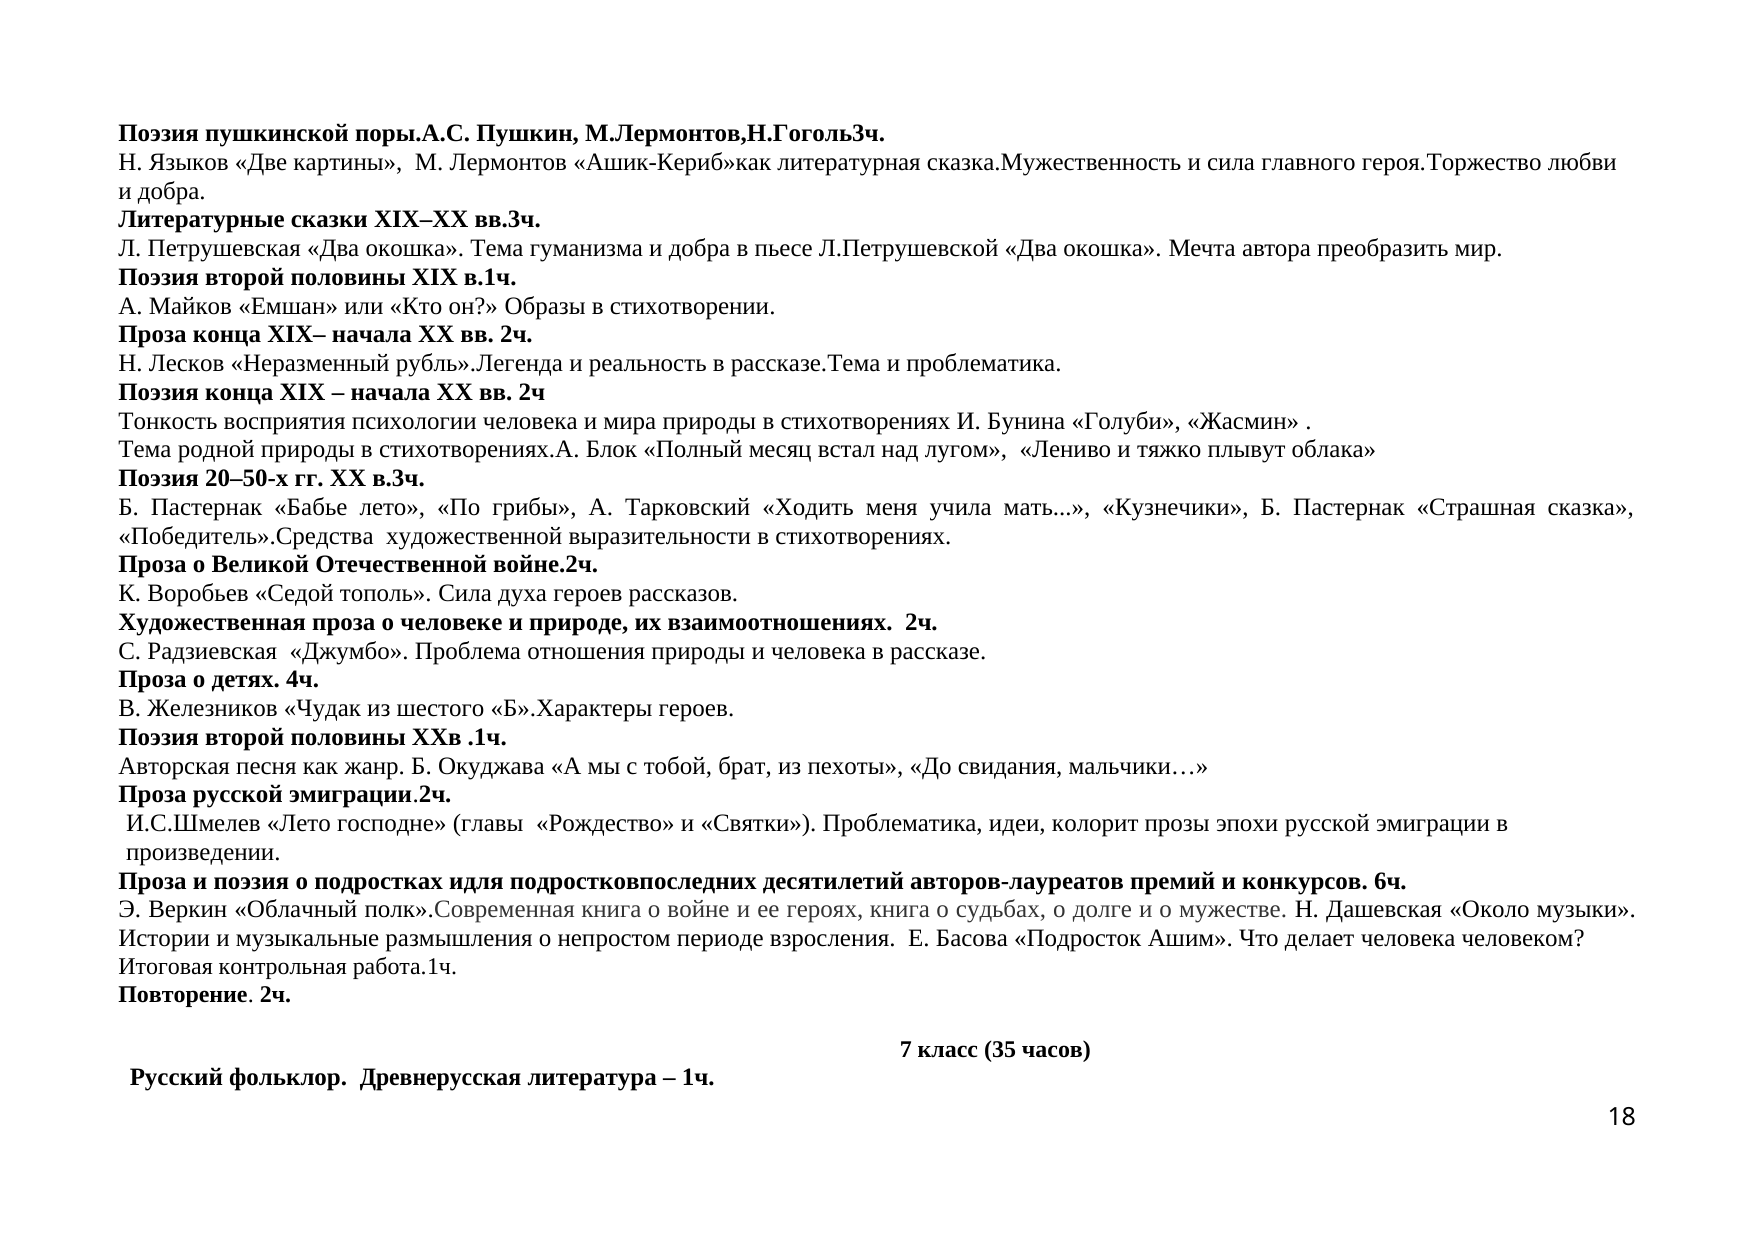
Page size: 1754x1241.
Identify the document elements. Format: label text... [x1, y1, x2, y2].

text Поэзия второй половины XIX в.1ч. [118, 262, 1636, 291]
text Поэзия пушкинской поры.А.С. Пушкин, М.Лермонтов,Н.Гоголь3ч. [118, 118, 1636, 147]
text И.С.Шмелев «Лето господне» (главы «Рождество» и «Святки»). Проблематика, идеи, колорит прозы эпохи русской эмиграции в произведении. [126, 808, 1636, 866]
text С. Радзиевская «Джумбо». Проблема отношения природы и человека в рассказе. [118, 636, 1636, 664]
text В. Железников «Чудак из шестого «Б».Характеры героев. [118, 693, 1636, 722]
text А. Майков «Емшан» или «Кто он?» Образы в стихотворении. [118, 291, 1636, 319]
text Проза о детях. 4ч. [118, 664, 1636, 693]
text Художественная проза о человеке и природе, их взаимоотношениях. 2ч. [118, 607, 1636, 636]
list 7 класс (35 часов) [354, 1035, 1636, 1062]
text Э. Веркин «Облачный полк».Современная книга о войне и ее героях, книга о судьбах, о долге и о мужестве. Н. Дашевская «Около музыки». Истории и музыкальные размышления о непростом периоде взросления. Е. Басова «Подросток Ашим». Что делает человека человеком? [118, 894, 1636, 952]
text Л. Петрушевская «Два окошка». Тема гуманизма и добра в пьесе Л.Петрушевской «Два окошка». Мечта автора преобразить мир. [118, 233, 1636, 262]
text Н. Языков «Две картины», М. Лермонтов «Ашик-Кериб»как литературная сказка.Мужественность и сила главного героя.Торжество любви и добра. [118, 147, 1619, 204]
text Тонкость восприятия психологии человека и мира природы в стихотворениях И. Бунина «Голуби», «Жасмин» . [118, 406, 1636, 434]
text Итоговая контрольная работа.1ч. [118, 952, 1636, 979]
text Повторение. 2ч. [118, 979, 1636, 1007]
text Н. Лесков «Неразменный рубль».Легенда и реальность в рассказе.Тема и проблематика. [118, 348, 1636, 377]
text Б. Пастернак «Бабье лето», «По грибы», А. Тарковский «Ходить меня учила мать...», «Кузнечики», Б. Пастернак «Страшная сказка», «Победитель».Средства художественной выразительности в стихотворениях. [118, 492, 1636, 549]
text К. Воробьев «Седой тополь». Сила духа героев рассказов. [118, 578, 1636, 607]
text Поэзия конца XIX – начала XX вв. 2ч [118, 377, 1636, 406]
text Поэзия 20–50-х гг. XX в.3ч. [118, 463, 1636, 492]
text Поэзия второй половины XXв .1ч. [118, 722, 1636, 751]
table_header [118, 1063, 1743, 1098]
text Проза конца XIX– начала XX вв. 2ч. [118, 319, 1636, 348]
text Проза и поэзия о подростках идля подростковпоследних десятилетий авторов-лауреатов премий и конкурсов. 6ч. [118, 866, 1636, 894]
text Литературные сказки XIX–XX вв.3ч. [118, 204, 1619, 233]
text Тема родной природы в стихотворениях.А. Блок «Полный месяц встал над лугом», «Лениво и тяжко плывут облака» [118, 434, 1636, 463]
text Проза о Великой Отечественной войне.2ч. [118, 549, 1591, 578]
text Авторская песня как жанр. Б. Окуджава «А мы с тобой, брат, из пехоты», «До свидания, мальчики…» [118, 751, 1636, 779]
text Проза русской эмиграции.2ч. [118, 779, 1636, 808]
